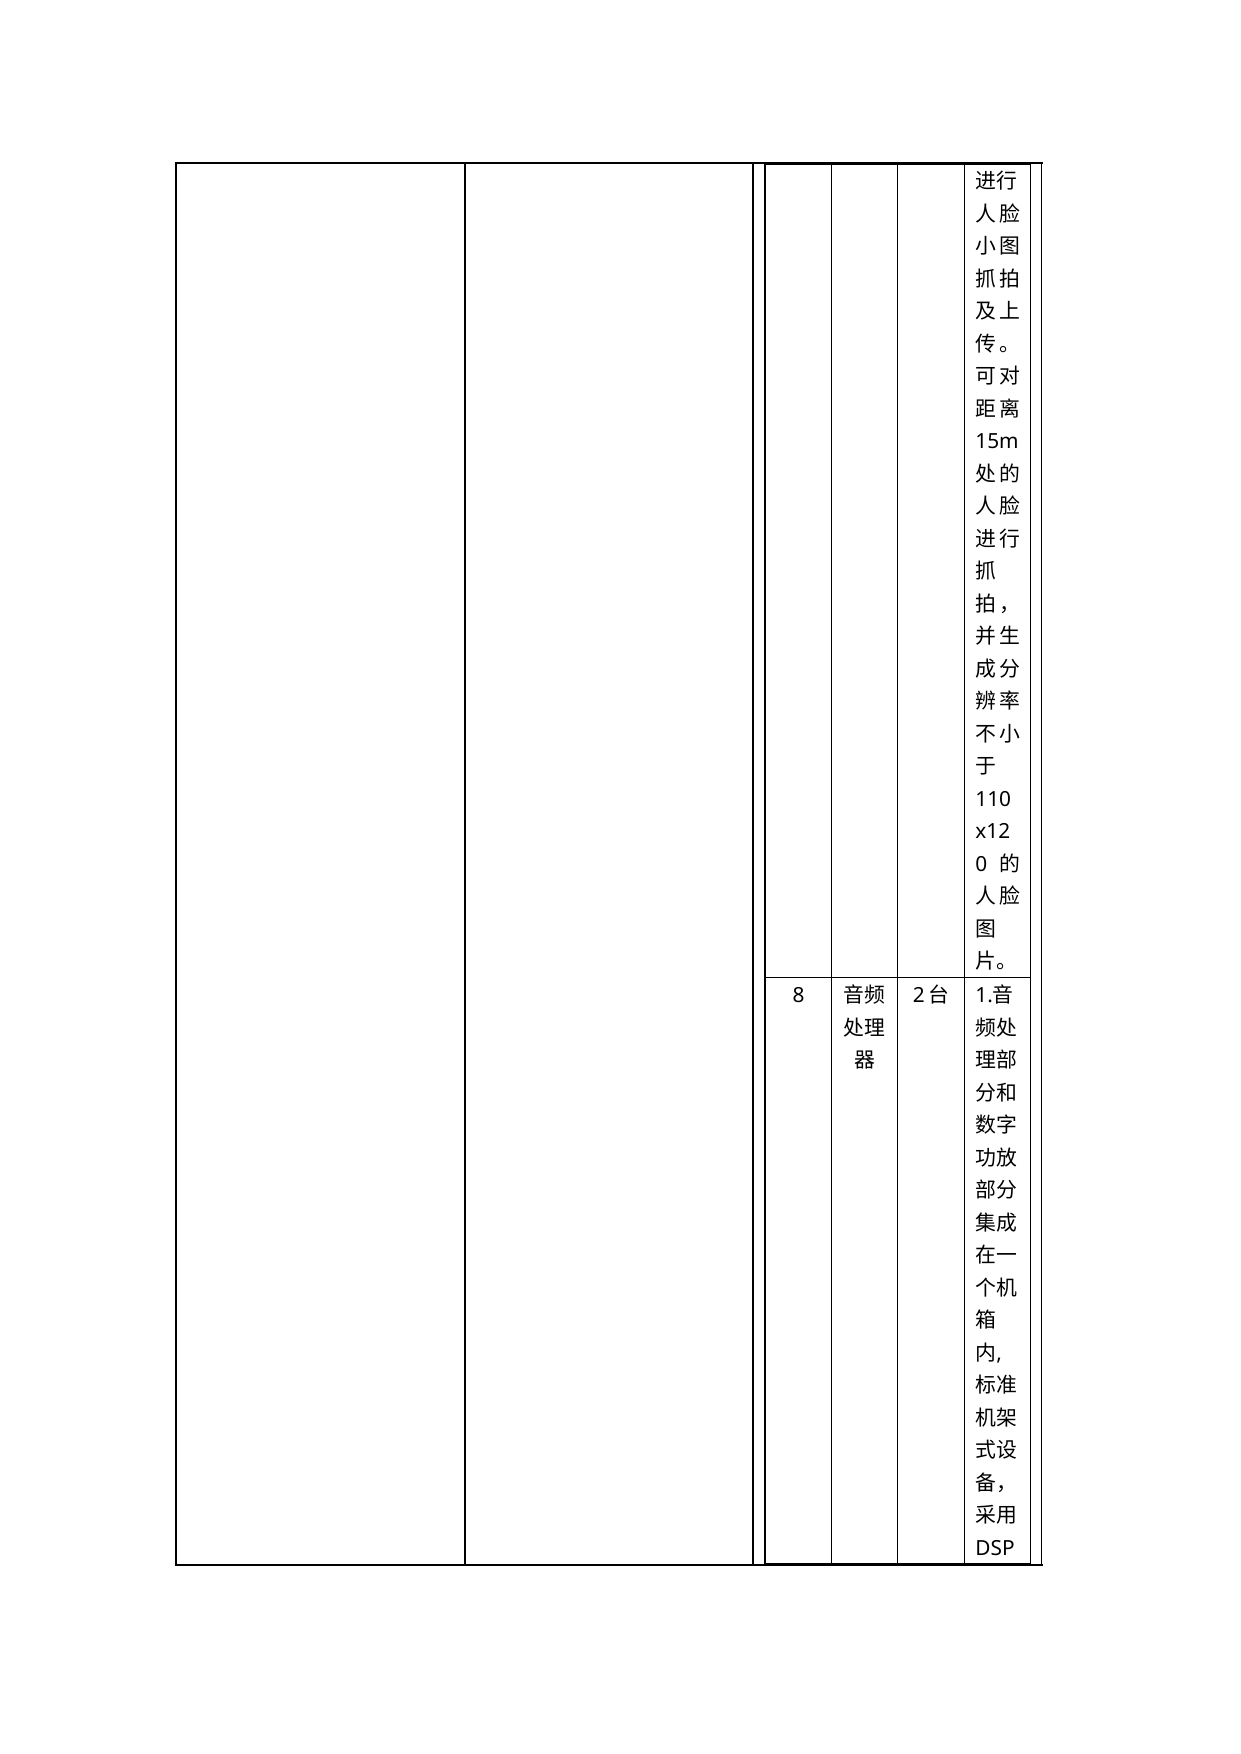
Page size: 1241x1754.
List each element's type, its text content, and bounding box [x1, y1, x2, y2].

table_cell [965, 165, 1030, 977]
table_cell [766, 165, 831, 977]
table_cell [177, 164, 464, 1564]
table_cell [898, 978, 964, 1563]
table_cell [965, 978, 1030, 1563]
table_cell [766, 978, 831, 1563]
table_cell 1 [466, 164, 752, 1564]
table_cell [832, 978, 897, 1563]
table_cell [832, 165, 897, 977]
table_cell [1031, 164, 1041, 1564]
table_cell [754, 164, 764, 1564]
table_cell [898, 165, 964, 977]
